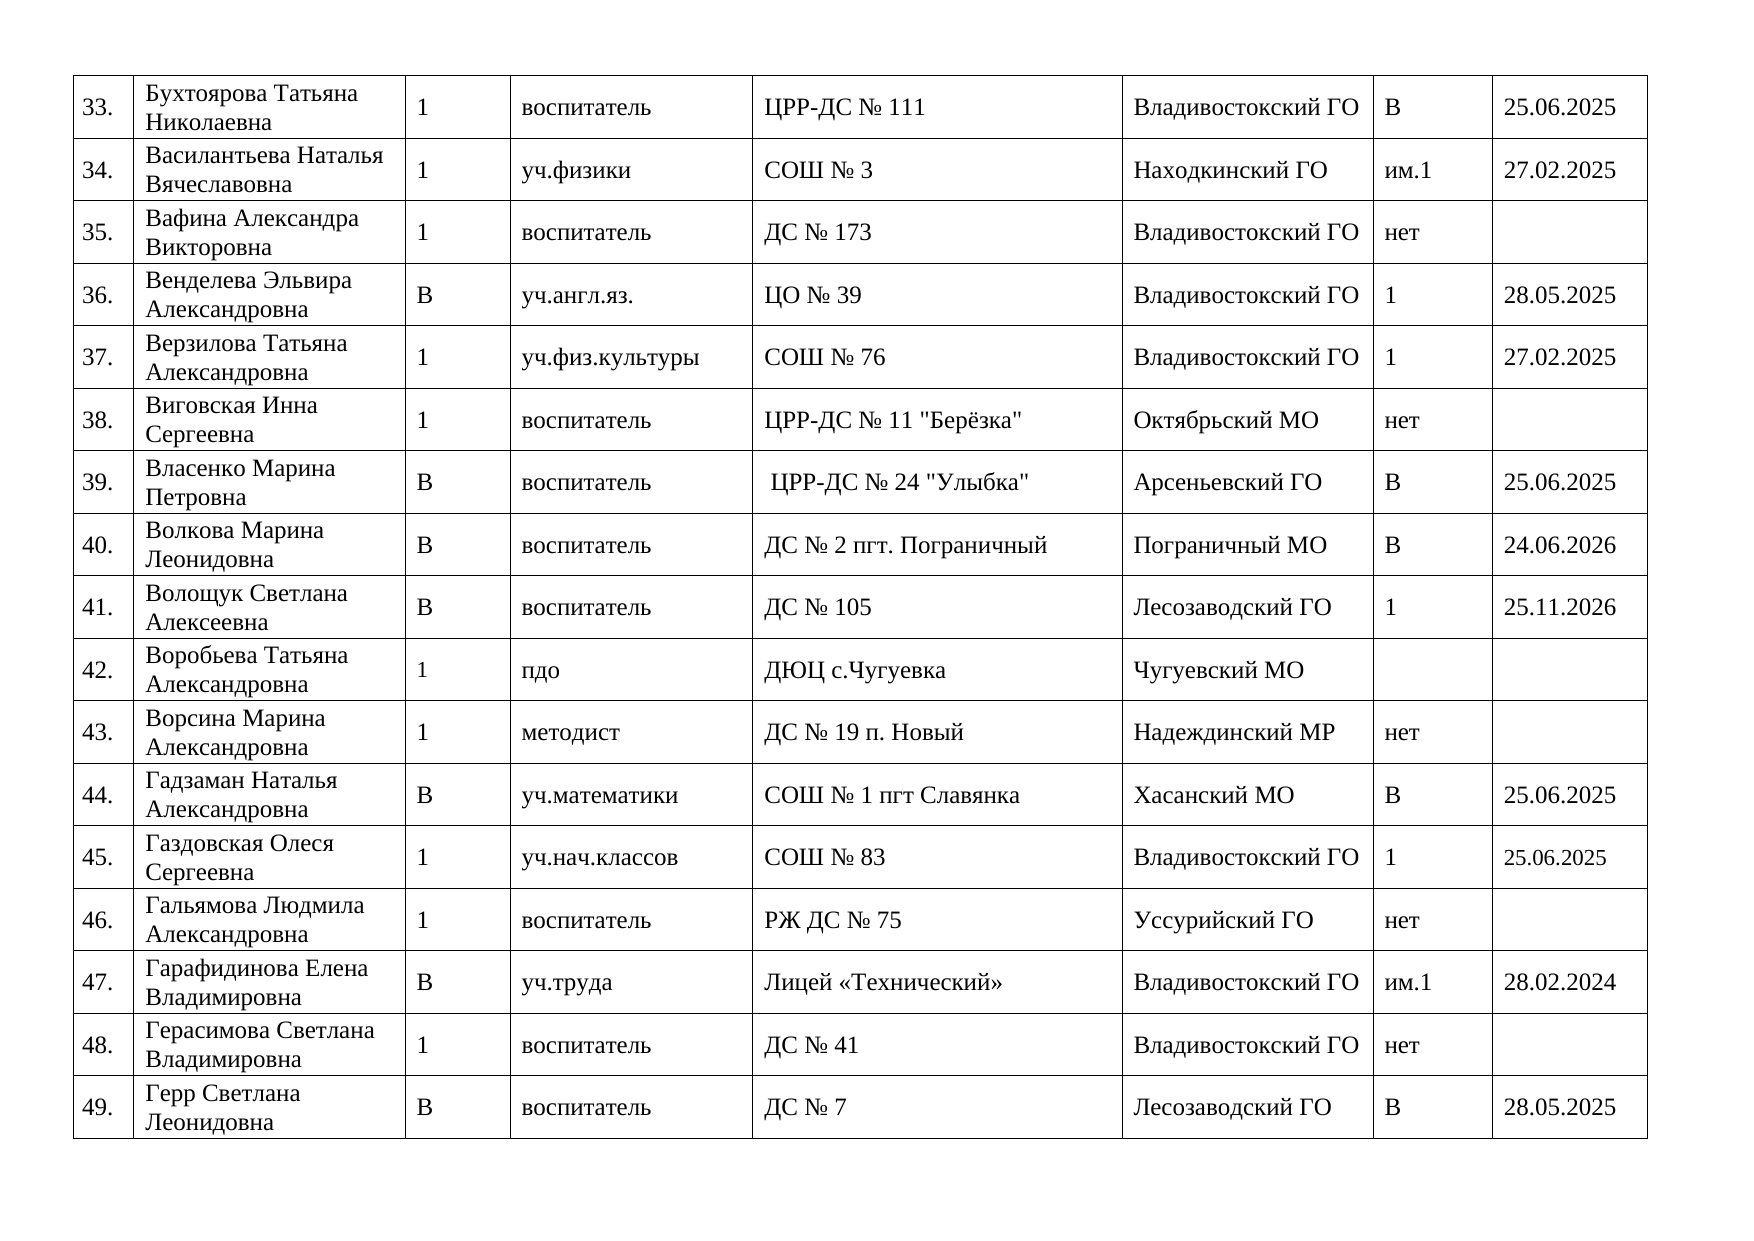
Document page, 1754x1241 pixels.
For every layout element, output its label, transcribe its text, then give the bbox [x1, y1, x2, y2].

table_cell Гальямова Людмила Александровна [134, 889, 405, 950]
table_cell Уссурийский ГО [1123, 889, 1373, 950]
table_cell ДЮЦ с.Чугуевка [753, 639, 1122, 700]
table_cell Пограничный МО [1123, 514, 1373, 575]
table_cell Верзилова Татьяна Александровна [134, 326, 405, 387]
table_cell В [1374, 514, 1492, 575]
table_cell 1 [406, 701, 510, 762]
table_cell [74, 264, 133, 325]
table_cell [74, 76, 133, 137]
table_cell [74, 639, 133, 700]
table_cell Воробьева Татьяна Александровна [134, 639, 405, 700]
table_cell [1493, 889, 1647, 950]
table_cell уч.физ.культуры [511, 326, 752, 387]
table_cell В [406, 264, 510, 325]
table_cell Владивостокский ГО [1123, 951, 1373, 1012]
table_cell 1 [406, 139, 510, 200]
table_cell 1 [406, 326, 510, 387]
table_cell 1 [406, 1014, 510, 1075]
table_cell ДС № 2 пгт. Пограничный [753, 514, 1122, 575]
table_cell им.1 [1374, 139, 1492, 200]
table_cell [74, 389, 133, 450]
table_cell ДС № 19 п. Новый [753, 701, 1122, 762]
table_cell В [1374, 1076, 1492, 1137]
table_cell [74, 951, 133, 1012]
table_cell Венделева Эльвира Александровна [134, 264, 405, 325]
table_cell 25.06.2025 [1493, 826, 1647, 887]
table_cell Герасимова Светлана Владимировна [134, 1014, 405, 1075]
table_cell Лесозаводский ГО [1123, 1076, 1373, 1137]
table_cell 25.06.2025 [1493, 451, 1647, 512]
table_cell Хасанский МО [1123, 764, 1373, 825]
table_cell Вафина Александра Викторовна [134, 201, 405, 262]
table_cell Владивостокский ГО [1123, 264, 1373, 325]
table_cell [1493, 1014, 1647, 1075]
table_cell нет [1374, 389, 1492, 450]
table_cell В [406, 451, 510, 512]
table_cell В [406, 576, 510, 637]
table_cell [74, 514, 133, 575]
table_cell Владивостокский ГО [1123, 826, 1373, 887]
table_cell воспитатель [511, 1014, 752, 1075]
table_cell нет [1374, 889, 1492, 950]
table_cell Гадзаман Наталья Александровна [134, 764, 405, 825]
table_cell Василантьева Наталья Вячеславовна [134, 139, 405, 200]
table_cell Владивостокский ГО [1123, 76, 1373, 137]
table_cell нет [1374, 1014, 1492, 1075]
table_cell Октябрьский МО [1123, 389, 1373, 450]
table_cell [74, 1076, 133, 1137]
table_cell ДС № 7 [753, 1076, 1122, 1137]
table_cell В [1374, 764, 1492, 825]
table_cell [1493, 639, 1647, 700]
table_cell [74, 139, 133, 200]
table_cell методист [511, 701, 752, 762]
table_cell [74, 326, 133, 387]
table_cell уч.физики [511, 139, 752, 200]
table_cell В [406, 951, 510, 1012]
table_cell ЦО № 39 [753, 264, 1122, 325]
table_cell Владивостокский ГО [1123, 1014, 1373, 1075]
table_cell воспитатель [511, 451, 752, 512]
table_cell 1 [1374, 264, 1492, 325]
table_cell В [406, 764, 510, 825]
table_cell ЦРР-ДС № 24 "Улыбка" [753, 451, 1122, 512]
table_cell [74, 701, 133, 762]
table_cell 27.02.2025 [1493, 326, 1647, 387]
table_cell 1 [406, 639, 510, 700]
table_cell 1 [406, 389, 510, 450]
table_cell [74, 451, 133, 512]
table_cell [74, 1014, 133, 1075]
table_cell Ворсина Марина Александровна [134, 701, 405, 762]
table_cell СОШ № 76 [753, 326, 1122, 387]
table_cell воспитатель [511, 514, 752, 575]
table_cell В [1374, 76, 1492, 137]
table_cell воспитатель [511, 76, 752, 137]
table_cell ДС № 41 [753, 1014, 1122, 1075]
table_cell 28.02.2024 [1493, 951, 1647, 1012]
table_cell 1 [406, 889, 510, 950]
table_cell [74, 201, 133, 262]
table_cell 28.05.2025 [1493, 1076, 1647, 1137]
table_cell В [1374, 451, 1492, 512]
table_cell 28.05.2025 [1493, 264, 1647, 325]
table_cell [74, 764, 133, 825]
table_cell [1374, 639, 1492, 700]
table_cell Арсеньевский ГО [1123, 451, 1373, 512]
table_cell 1 [1374, 326, 1492, 387]
table_cell Бухтоярова Татьяна Николаевна [134, 76, 405, 137]
table_cell 1 [406, 826, 510, 887]
table_cell уч.математики [511, 764, 752, 825]
table_cell воспитатель [511, 1076, 752, 1137]
table_cell нет [1374, 701, 1492, 762]
table_cell Находкинский ГО [1123, 139, 1373, 200]
table_cell Владивостокский ГО [1123, 201, 1373, 262]
table_cell пдо [511, 639, 752, 700]
table_cell им.1 [1374, 951, 1492, 1012]
table_cell Герр Светлана Леонидовна [134, 1076, 405, 1137]
table_cell 1 [406, 76, 510, 137]
table_cell Власенко Марина Петровна [134, 451, 405, 512]
table_cell уч.труда [511, 951, 752, 1012]
table_cell РЖ ДС № 75 [753, 889, 1122, 950]
table_cell [1493, 201, 1647, 262]
table_cell ДС № 105 [753, 576, 1122, 637]
table_cell Волкова Марина Леонидовна [134, 514, 405, 575]
table_cell [74, 889, 133, 950]
table_cell Волощук Светлана Алексеевна [134, 576, 405, 637]
table_cell Виговская Инна Сергеевна [134, 389, 405, 450]
table_cell [74, 826, 133, 887]
table_cell В [406, 1076, 510, 1137]
table_cell [1493, 701, 1647, 762]
table_cell Владивостокский ГО [1123, 326, 1373, 387]
table_cell Надеждинский МР [1123, 701, 1373, 762]
table_cell 1 [1374, 576, 1492, 637]
table_cell СОШ № 83 [753, 826, 1122, 887]
table_cell ДС № 173 [753, 201, 1122, 262]
table_cell ЦРР-ДС № 111 [753, 76, 1122, 137]
table_cell воспитатель [511, 576, 752, 637]
table_cell Гарафидинова Елена Владимировна [134, 951, 405, 1012]
table_cell Чугуевский МО [1123, 639, 1373, 700]
table_cell воспитатель [511, 389, 752, 450]
table_cell 1 [1374, 826, 1492, 887]
table_cell воспитатель [511, 201, 752, 262]
table_cell уч.англ.яз. [511, 264, 752, 325]
table_cell СОШ № 3 [753, 139, 1122, 200]
table_cell 1 [406, 201, 510, 262]
table_cell Лесозаводский ГО [1123, 576, 1373, 637]
table_cell [1493, 389, 1647, 450]
table_cell [74, 576, 133, 637]
table_cell воспитатель [511, 889, 752, 950]
table_cell Газдовская Олеся Сергеевна [134, 826, 405, 887]
table_cell СОШ № 1 пгт Славянка [753, 764, 1122, 825]
table_cell 25.06.2025 [1493, 76, 1647, 137]
table_cell 27.02.2025 [1493, 139, 1647, 200]
table_cell 24.06.2026 [1493, 514, 1647, 575]
table_cell 25.11.2026 [1493, 576, 1647, 637]
table_cell ЦРР-ДС № 11 "Берёзка" [753, 389, 1122, 450]
table_cell нет [1374, 201, 1492, 262]
table_cell В [406, 514, 510, 575]
table_cell уч.нач.классов [511, 826, 752, 887]
table_cell Лицей «Технический» [753, 951, 1122, 1012]
table_cell 25.06.2025 [1493, 764, 1647, 825]
